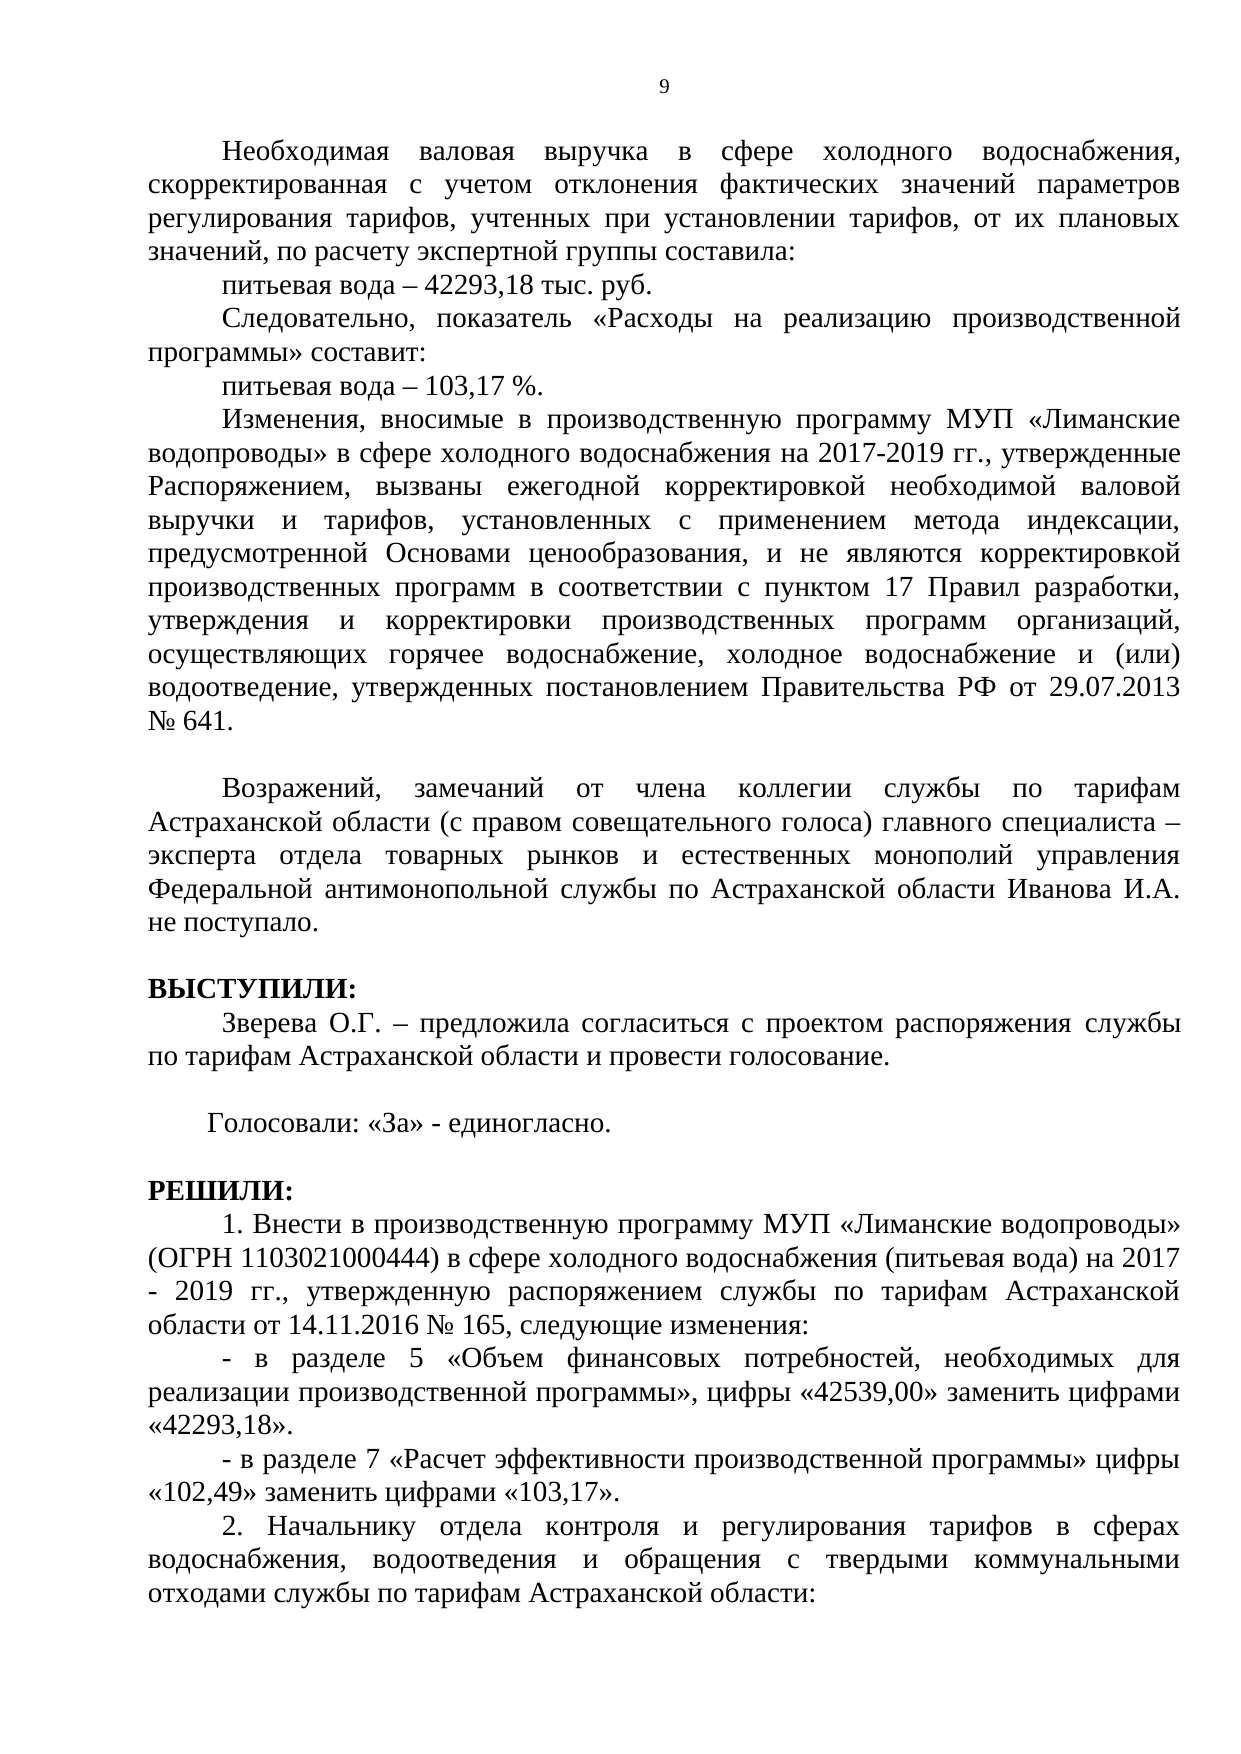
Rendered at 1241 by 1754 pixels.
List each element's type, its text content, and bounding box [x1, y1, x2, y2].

text Необходимая валовая выручка в сфере холодного водоснабжения, скорректированная с учетом отклонения фактических значений параметров регулирования тарифов, учтенных при установлении тарифов, от их плановых значений, по расчету экспертной группы составила: [148, 133, 1181, 267]
text - в разделе 5 «Объем финансовых потребностей, необходимых для реализации производственной программы», цифры «42539,00» заменить цифрами «42293,18». [148, 1340, 1181, 1441]
text Изменения, вносимые в производственную программу МУП «Лиманские водопроводы» в сфере холодного водоснабжения на 2017-2019 гг., утвержденные Распоряжением, вызваны ежегодной корректировкой необходимой валовой выручки и тарифов, установленных с применением метода индексации, предусмотренной Основами ценообразования, и не являются корректировкой производственных программ в соответствии с пунктом 17 Правил разработки, утверждения и корректировки производственных программ организаций, осуществляющих горячее водоснабжение, холодное водоснабжение и (или) водоотведение, утвержденных постановлением Правительства РФ от 29.07.2013 № 641. [148, 401, 1181, 737]
text питьевая вода – 103,17 %. [148, 368, 1181, 401]
text РЕШИЛИ: [148, 1173, 1181, 1206]
text Следовательно, показатель «Расходы на реализацию производственной программы» составит: [148, 301, 1181, 368]
text Возражений, замечаний от члена коллегии службы по тарифам Астраханской области (с правом совещательного голоса) главного специалиста – эксперта отдела товарных рынков и естественных монополий управления Федеральной антимонопольной службы по Астраханской области Иванова И.А. не поступало. [148, 770, 1181, 938]
text Зверева О.Г. – предложила согласиться с проектом распоряжения службы по тарифам Астраханской области и провести голосование. [148, 1005, 1181, 1072]
text Голосовали: «За» - единогласно. [148, 1106, 1181, 1139]
text питьевая вода – 42293,18 тыс. руб. [148, 267, 1181, 301]
text 1. Внести в производственную программу МУП «Лиманские водопроводы» (ОГРН 1103021000444) в сфере холодного водоснабжения (питьевая вода) на 2017 - 2019 гг., утвержденную распоряжением службы по тарифам Астраханской области от 14.11.2016 № 165, следующие изменения: [148, 1206, 1181, 1340]
text 2. Начальнику отдела контроля и регулирования тарифов в сферах водоснабжения, водоотведения и обращения с твердыми коммунальными отходами службы по тарифам Астраханской области: [148, 1508, 1181, 1609]
text ВЫСТУПИЛИ: [148, 971, 1181, 1005]
text - в разделе 7 «Расчет эффективности производственной программы» цифры «102,49» заменить цифрами «103,17». [148, 1441, 1181, 1508]
